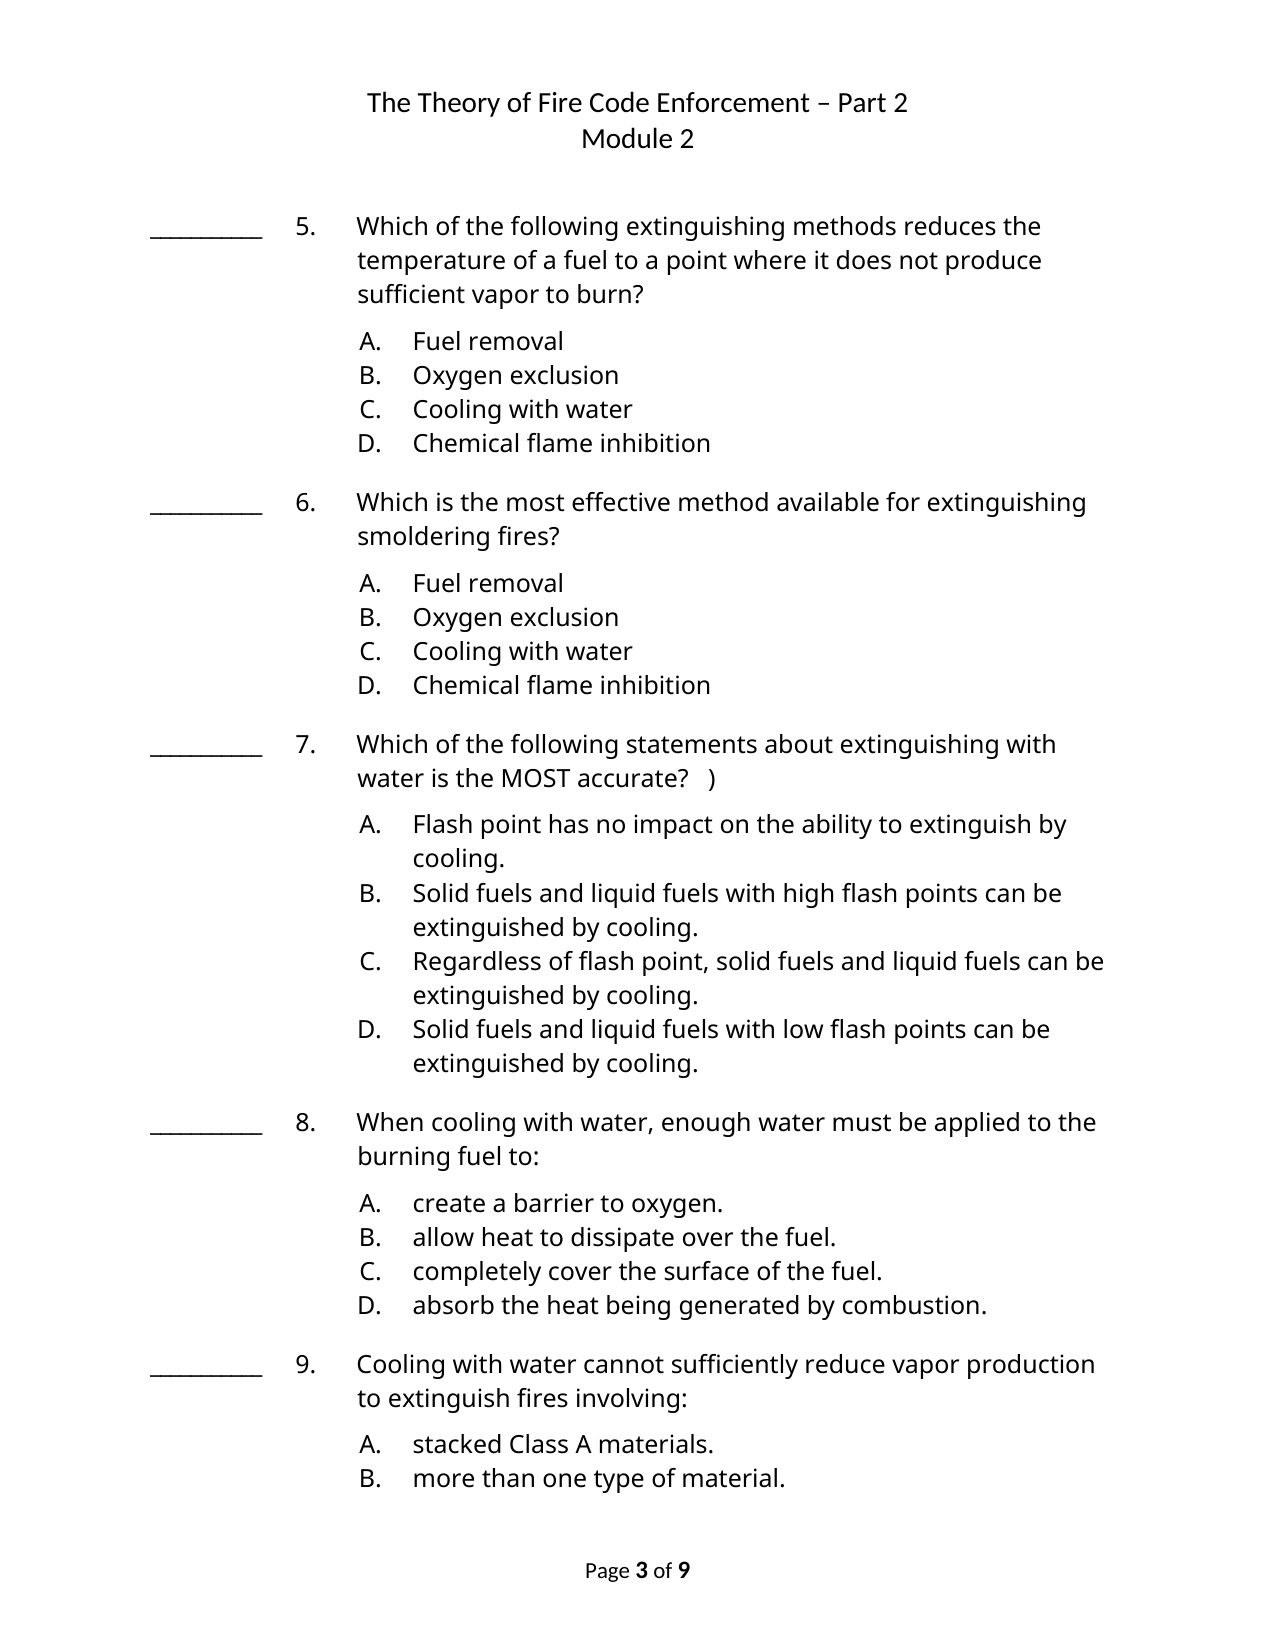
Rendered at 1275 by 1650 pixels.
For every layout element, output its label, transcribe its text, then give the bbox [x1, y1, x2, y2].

text B. Oxygen exclusion [150, 357, 1125, 391]
text 8. When cooling with water, enough water must be applied to the burning fuel to: [150, 1104, 1125, 1173]
text A. Fuel removal [150, 323, 1125, 357]
text C. Cooling with water [150, 633, 1125, 667]
text D. absorb the heat being generated by combustion. [150, 1287, 1125, 1321]
text D. Solid fuels and liquid fuels with low flash points can be extinguished by cooling. [150, 1011, 1125, 1079]
text C. Cooling with water [150, 391, 1125, 426]
text A. Flash point has no impact on the ability to extinguish by cooling. [150, 807, 1125, 875]
text 9. Cooling with water cannot sufficiently reduce vapor production to extinguish fires involving: [150, 1346, 1125, 1414]
text C. completely cover the surface of the fuel. [150, 1253, 1125, 1287]
text 5. Which of the following extinguishing methods reduces the temperature of a fuel to a point where it does not produce sufficient vapor to burn? [150, 209, 1125, 311]
text 6. Which is the most effective method available for extinguishing smoldering fires? [150, 484, 1125, 553]
text A. Fuel removal [150, 565, 1125, 599]
text A. create a barrier to oxygen. [150, 1185, 1125, 1219]
text C. Regardless of flash point, solid fuels and liquid fuels can be extinguished by cooling. [150, 943, 1125, 1011]
text B. allow heat to dissipate over the fuel. [150, 1219, 1125, 1253]
text D. Chemical flame inhibition [150, 667, 1125, 701]
text B. more than one type of material. [150, 1461, 1125, 1495]
text B. Solid fuels and liquid fuels with high flash points can be extinguished by cooling. [150, 875, 1125, 943]
text B. Oxygen exclusion [150, 599, 1125, 633]
text D. Chemical flame inhibition [150, 426, 1125, 459]
text 7. Which of the following statements about extinguishing with water is the MOST accurate? ) [150, 726, 1125, 794]
text A. stacked Class A materials. [150, 1427, 1125, 1461]
